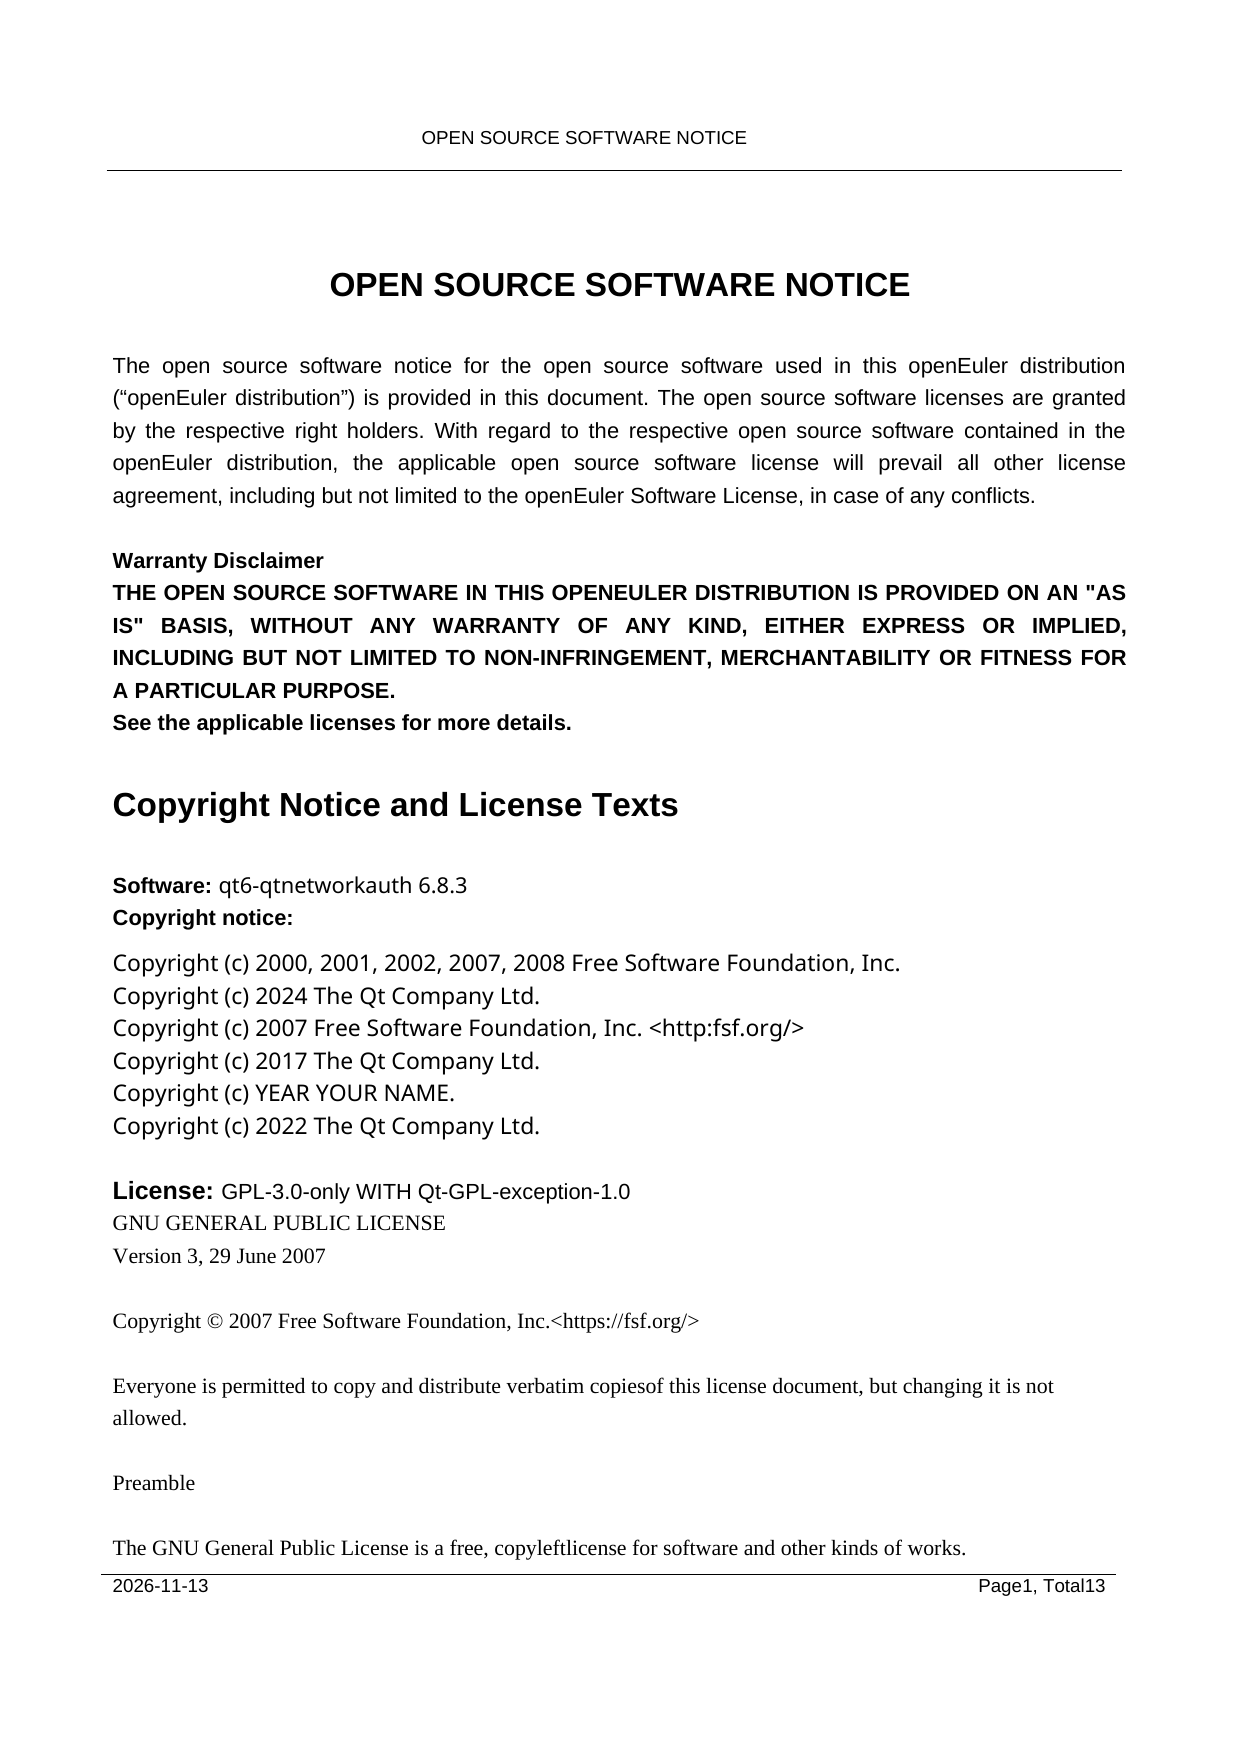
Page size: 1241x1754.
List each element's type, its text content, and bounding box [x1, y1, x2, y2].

title Software: qt6-qtnetworkauth 6.8.3 [112, 869, 1128, 901]
text Copyright Notice and License Texts [112, 771, 1128, 836]
text Warranty Disclaimer [112, 544, 1128, 576]
text Everyone is permitted to copy and distribute verbatim copiesof this license document, but changing it is not allowed. [112, 1369, 1128, 1434]
text Copyright (c) 2000, 2001, 2002, 2007, 2008 Free Software Foundation, Inc. Copyright (c) 2024 The Qt Company Ltd. Copyright (c) 2007 Free Software Foundation, Inc. <http:fsf.org/> Copyright (c) 2017 The Qt Company Ltd. Copyright (c) YEAR YOUR NAME. Copyright (c) 2022 The Qt Company Ltd. [112, 947, 1128, 1174]
text Copyright © 2007 Free Software Foundation, Inc.<https://fsf.org/> [112, 1304, 1128, 1337]
text License: GPL-3.0-only WITH Qt-GPL-exception-1.0 [112, 1174, 1128, 1207]
text The GNU General Public License is a free, copyleftlicense for software and other kinds of works. [112, 1532, 1128, 1564]
text Version 3, 29 June 2007 [112, 1239, 1128, 1272]
text Preamble [112, 1467, 1128, 1499]
text Copyright notice: [112, 901, 1128, 934]
text GNU GENERAL PUBLIC LICENSE [112, 1207, 1128, 1239]
text THE OPEN SOURCE SOFTWARE IN THIS OPENEULER DISTRIBUTION IS PROVIDED ON AN "AS IS" BASIS, WITHOUT ANY WARRANTY OF ANY KIND, EITHER EXPRESS OR IMPLIED, INCLUDING BUT NOT LIMITED TO NON-INFRINGEMENT, MERCHANTABILITY OR FITNESS FOR A PARTICULAR PURPOSE. See the applicable licenses for more details. [112, 576, 1128, 739]
text The open source software notice for the open source software used in this openEuler distribution (“openEuler distribution”) is provided in this document. The open source software licenses are granted by the respective right holders. With regard to the respective open source software contained in the openEuler distribution, the applicable open source software license will prevail all other license agreement, including but not limited to the openEuler Software License, in case of any conflicts. [112, 349, 1128, 511]
text OPEN SOURCE SOFTWARE NOTICE [112, 251, 1128, 316]
